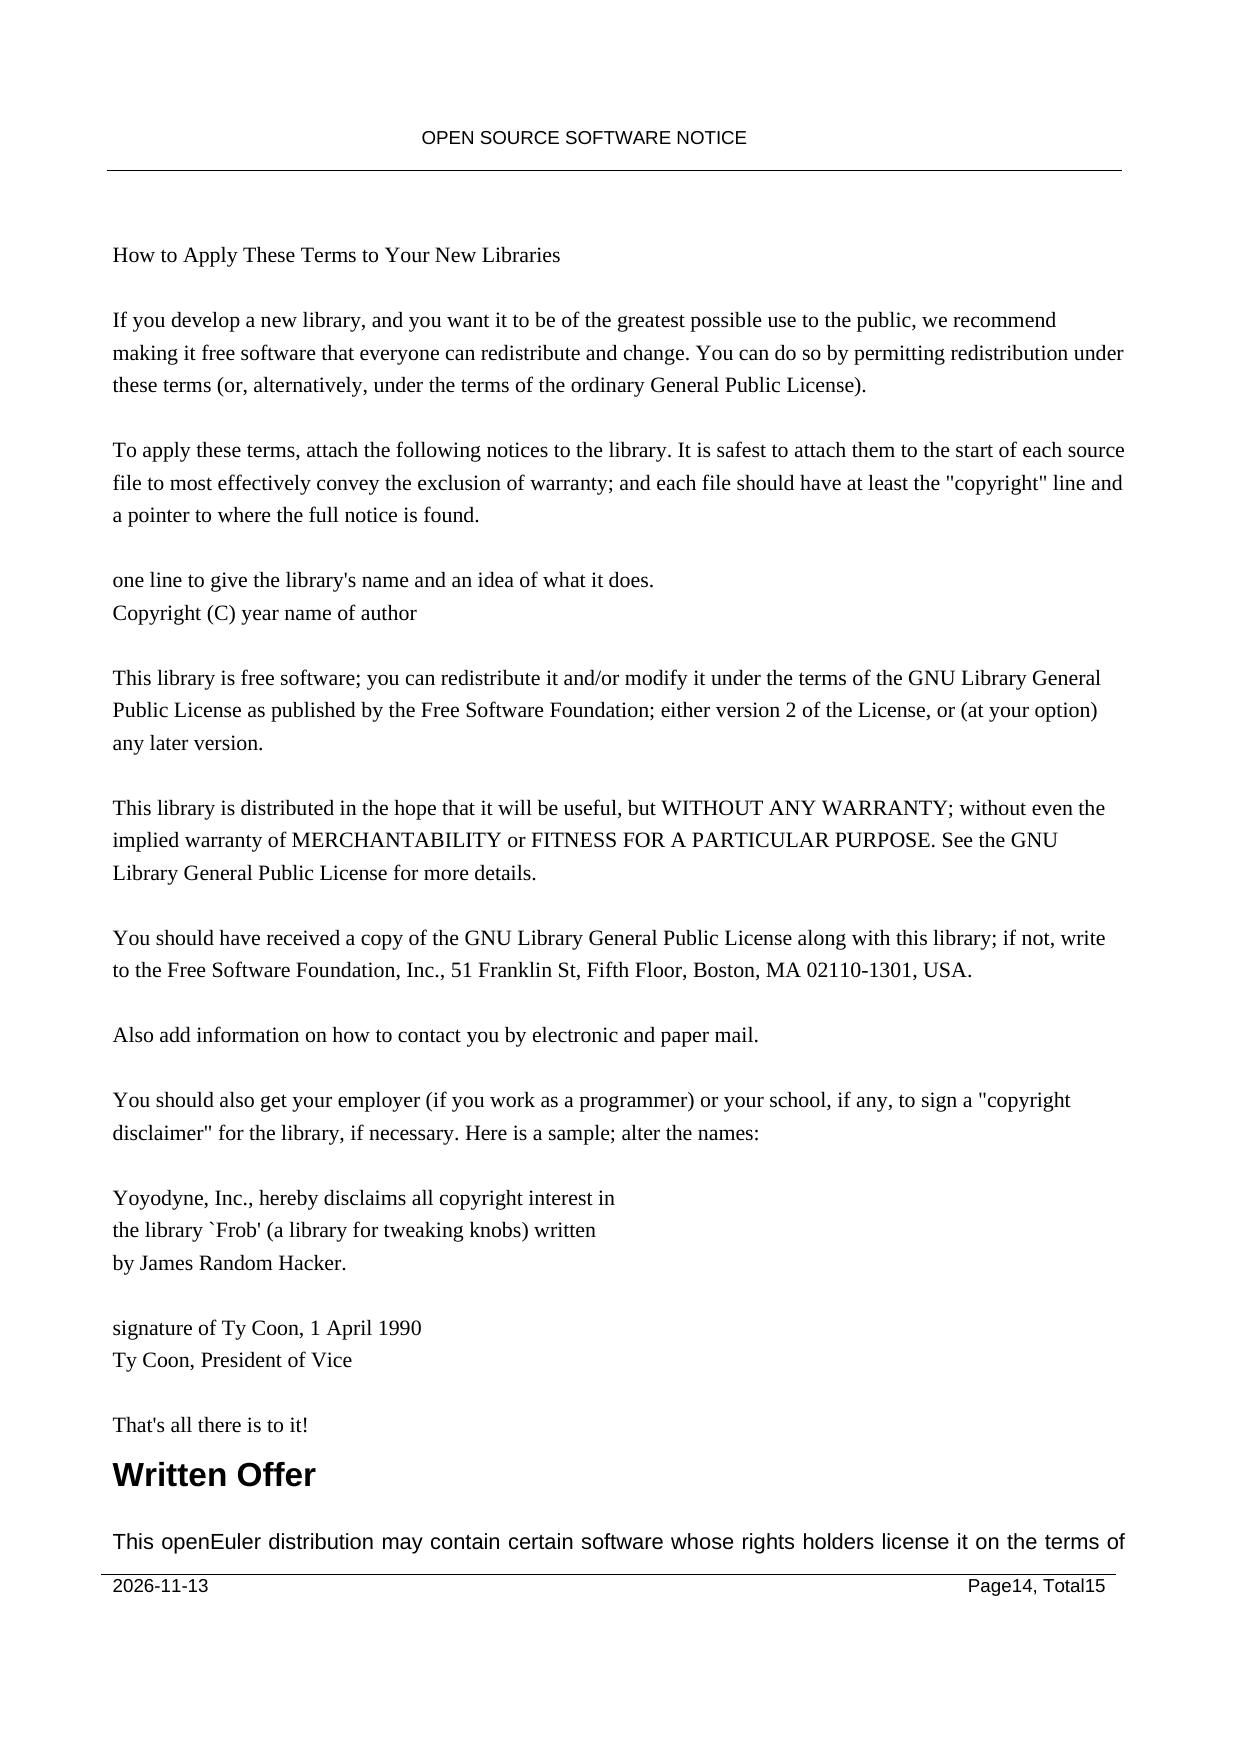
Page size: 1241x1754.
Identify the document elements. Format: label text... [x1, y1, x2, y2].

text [112, 1526, 1128, 1558]
text Written Offer [112, 1441, 1128, 1506]
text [112, 206, 1128, 1441]
